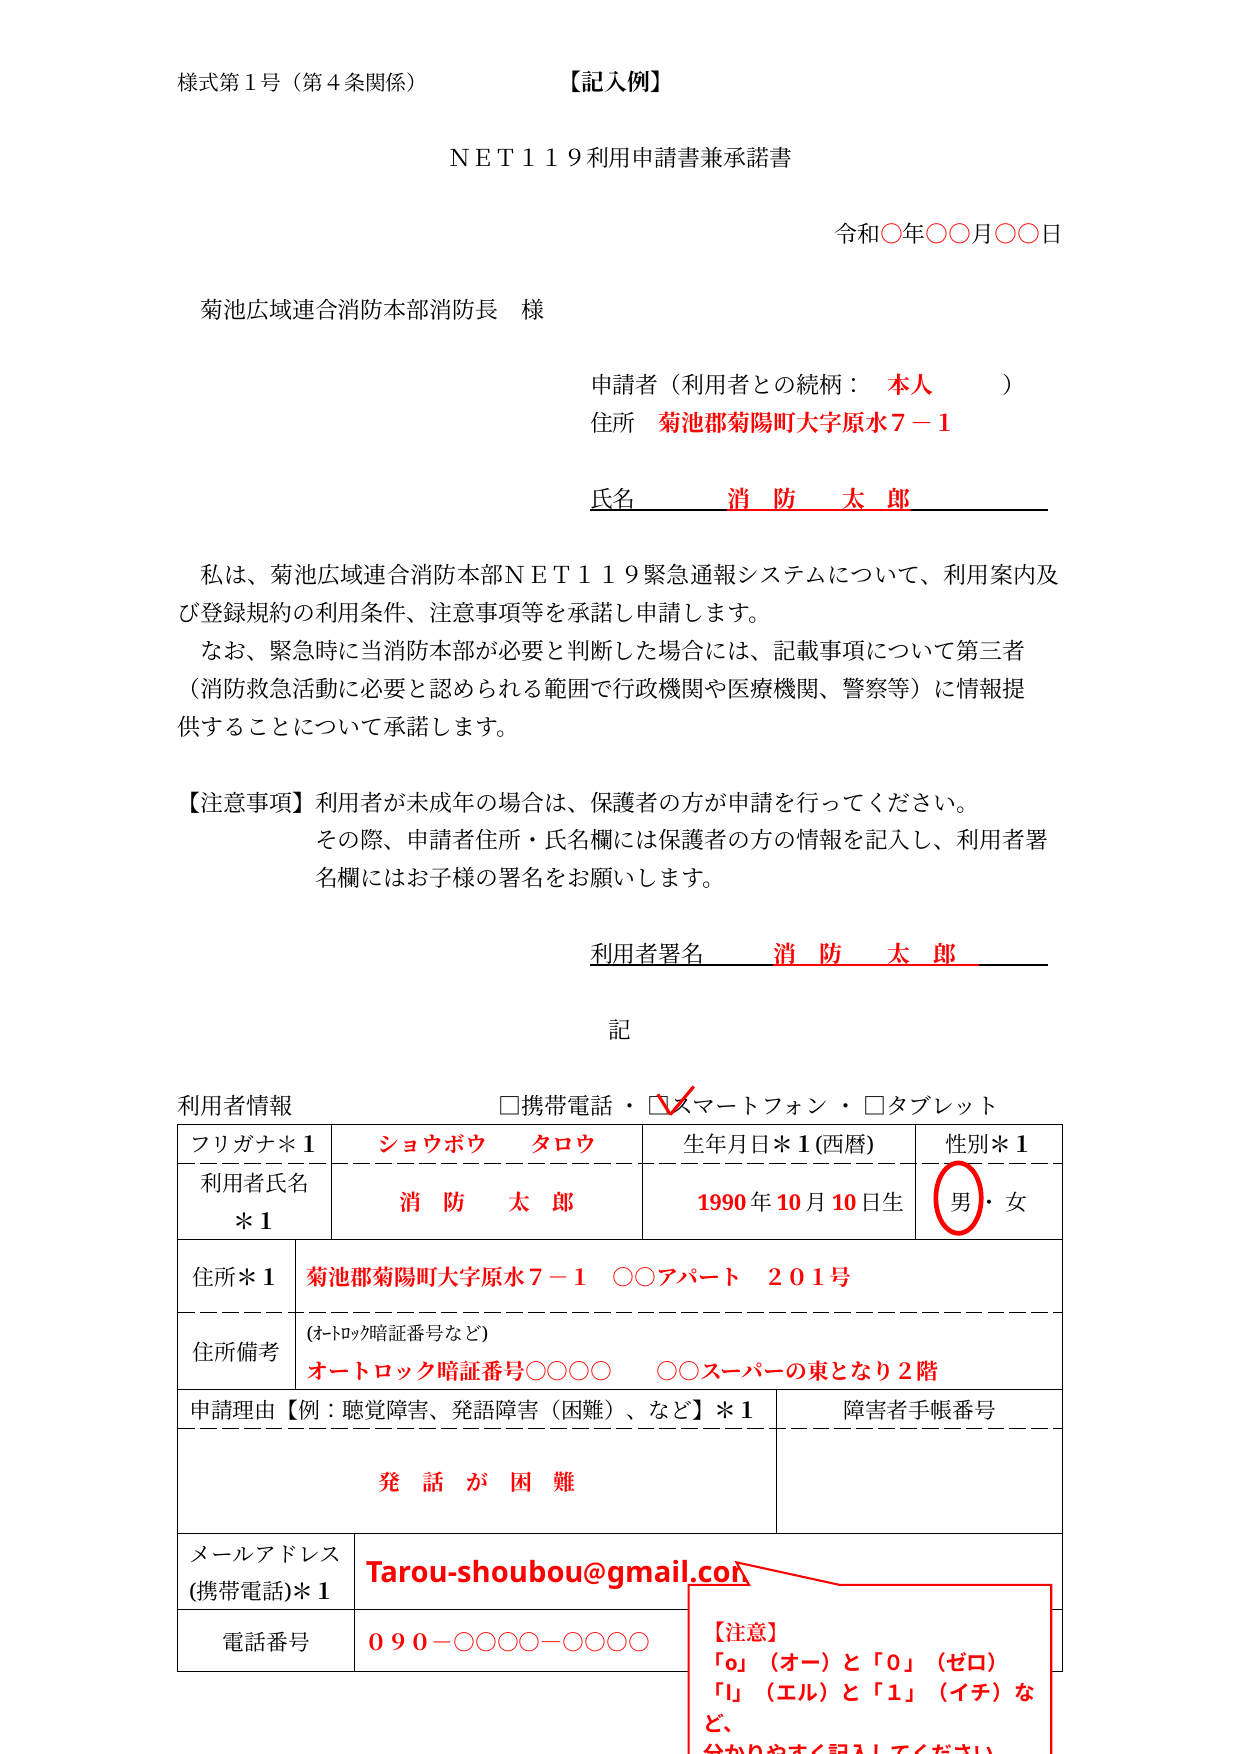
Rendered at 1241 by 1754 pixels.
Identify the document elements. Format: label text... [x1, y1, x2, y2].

table_cell 障害者手帳番号 [777, 1390, 1062, 1428]
text 住所 菊池郡菊陽町大字原水７－１ [177, 403, 1063, 441]
table_header ショウボウ タロウ [332, 1125, 642, 1162]
table_cell 住所＊１ [178, 1240, 295, 1312]
table_cell (ｵｰﾄﾛｯｸ暗証番号など) オートロック暗証番号○○○○ ○○スーパーの東となり２階 [296, 1312, 1062, 1389]
text 様式第１号（第４条関係） 【記入例】 [177, 62, 1063, 100]
table_header 性別＊１ [916, 1125, 1062, 1162]
text 申請者（利用者との続柄： 本人 ） [177, 365, 1063, 403]
text 菊池広域連合消防本部消防長 様 [177, 289, 1063, 327]
table_cell 利用者氏名 ＊１ [178, 1163, 331, 1239]
text 供することについて承諾します。 [177, 706, 1063, 744]
table_cell メールアドレス (携帯電話)＊１ [178, 1534, 354, 1609]
text ＮＥＴ１１９利用申請書兼承諾書 [177, 138, 1063, 176]
table_cell Tarou-shoubou＠gmail.com [355, 1534, 1062, 1609]
table_cell 発 話 が 困 難 [178, 1428, 776, 1532]
subtitle 記 [177, 1010, 1063, 1048]
table_cell 菊池郡菊陽町大字原水７－１ ○○アパート ２０１号 [296, 1240, 1062, 1312]
table_header 生年月日＊１(西暦) [643, 1125, 915, 1162]
table_cell 男 ・ 女 [916, 1163, 1062, 1239]
text 利用者情報 □携帯電話 ・ □スマートフォン ・ □タブレット [177, 1086, 1063, 1123]
table_header フリガナ＊１ [178, 1125, 331, 1162]
text 私は、菊池広域連合消防本部ＮＥＴ１１９緊急通報システムについて、利用案内及び登録規約の利用条件、注意事項等を承諾し申請します。 [177, 555, 1063, 631]
table_cell 消 防 太 郎 [332, 1163, 642, 1239]
table_cell 1990年10月10日生 [643, 1163, 915, 1239]
text 利用者署名 消 防 太 郎 [177, 934, 1063, 972]
table_cell ０９０－○○○○―○○○○ [355, 1610, 687, 1671]
text 【注意事項】利用者が未成年の場合は、保護者の方が申請を行ってください。 [177, 782, 1063, 820]
text 氏名 消 防 太 郎 [177, 479, 1063, 517]
table_cell 電話番号 [178, 1610, 354, 1671]
text その際、申請者住所・氏名欄には保護者の方の情報を記入し、利用者署名欄にはお子様の署名をお願いします。 [315, 820, 1063, 896]
table_cell 申請理由【例：聴覚障害、発語障害（困難）、など】＊１ [178, 1390, 776, 1428]
text なお、緊急時に当消防本部が必要と判断した場合には、記載事項について第三者 [177, 631, 1063, 668]
text （消防救急活動に必要と認められる範囲で行政機関や医療機関、警察等）に情報提 [177, 668, 1063, 706]
table_cell [777, 1428, 1062, 1532]
table_cell 住所備考 [178, 1312, 295, 1389]
text 令和○年○○月○○日 [177, 213, 1063, 251]
